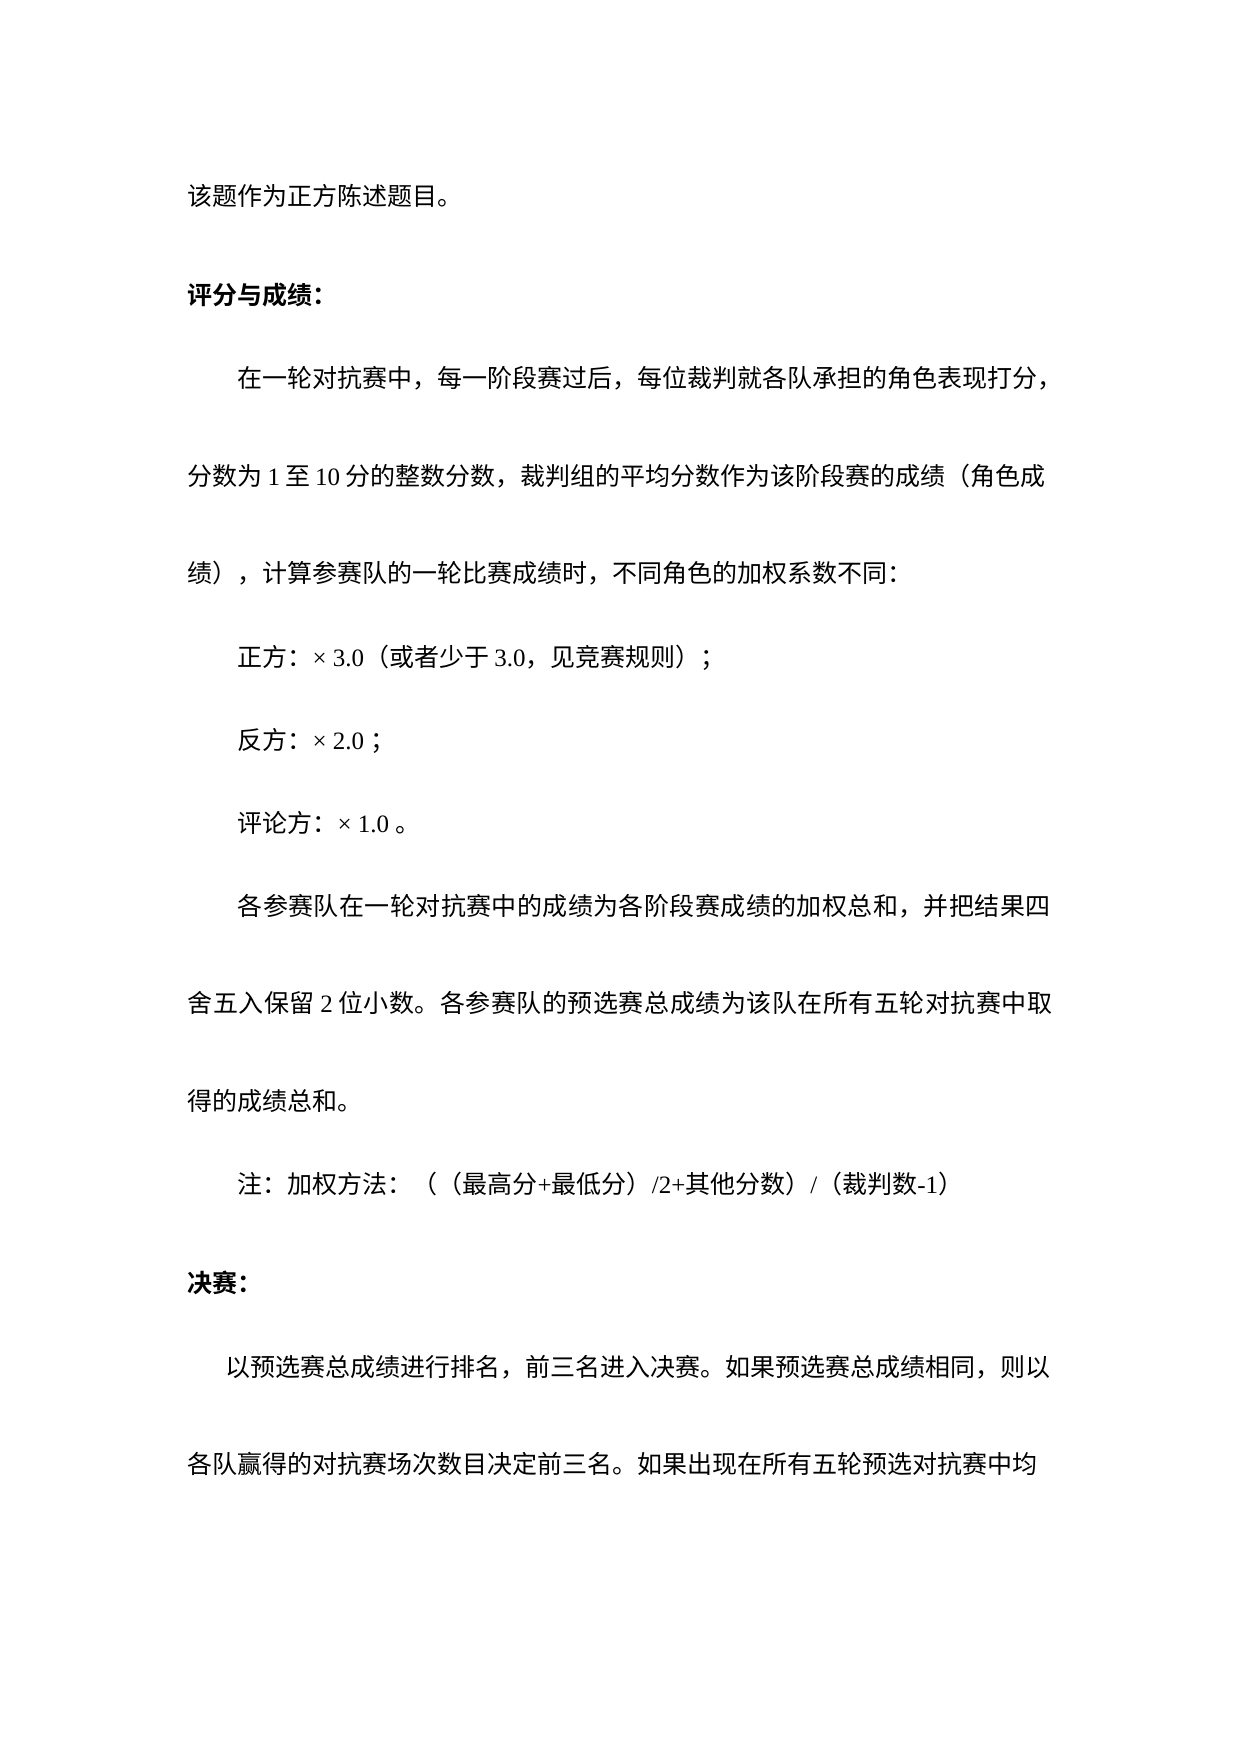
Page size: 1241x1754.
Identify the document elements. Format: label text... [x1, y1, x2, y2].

text 各参赛队在一轮对抗赛中的成绩为各阶段赛成绩的加权总和，并把结果四舍五入保留2位小数。各参赛队的预选赛总成绩为该队在所有五轮对抗赛中取得的成绩总和。 [187, 872, 1053, 1132]
text 注：加权方法：（（最高分+最低分）/2+其他分数）/（裁判数-1） [187, 1150, 1053, 1215]
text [187, 1333, 1053, 1495]
text 决赛： [187, 1249, 1053, 1314]
text 正方：× 3.0（或者少于3.0，见竞赛规则）； [187, 623, 1053, 688]
text 评论方：× 1.0 。 [187, 789, 1053, 854]
text 在一轮对抗赛中，每一阶段赛过后，每位裁判就各队承担的角色表现打分，分数为1至10分的整数分数，裁判组的平均分数作为该阶段赛的成绩（角色成绩），计算参赛队的一轮比赛成绩时，不同角色的加权系数不同： [187, 344, 1053, 604]
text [187, 162, 1053, 227]
text 评分与成绩： [187, 261, 1053, 326]
text 反方：× 2.0 ； [187, 706, 1053, 771]
